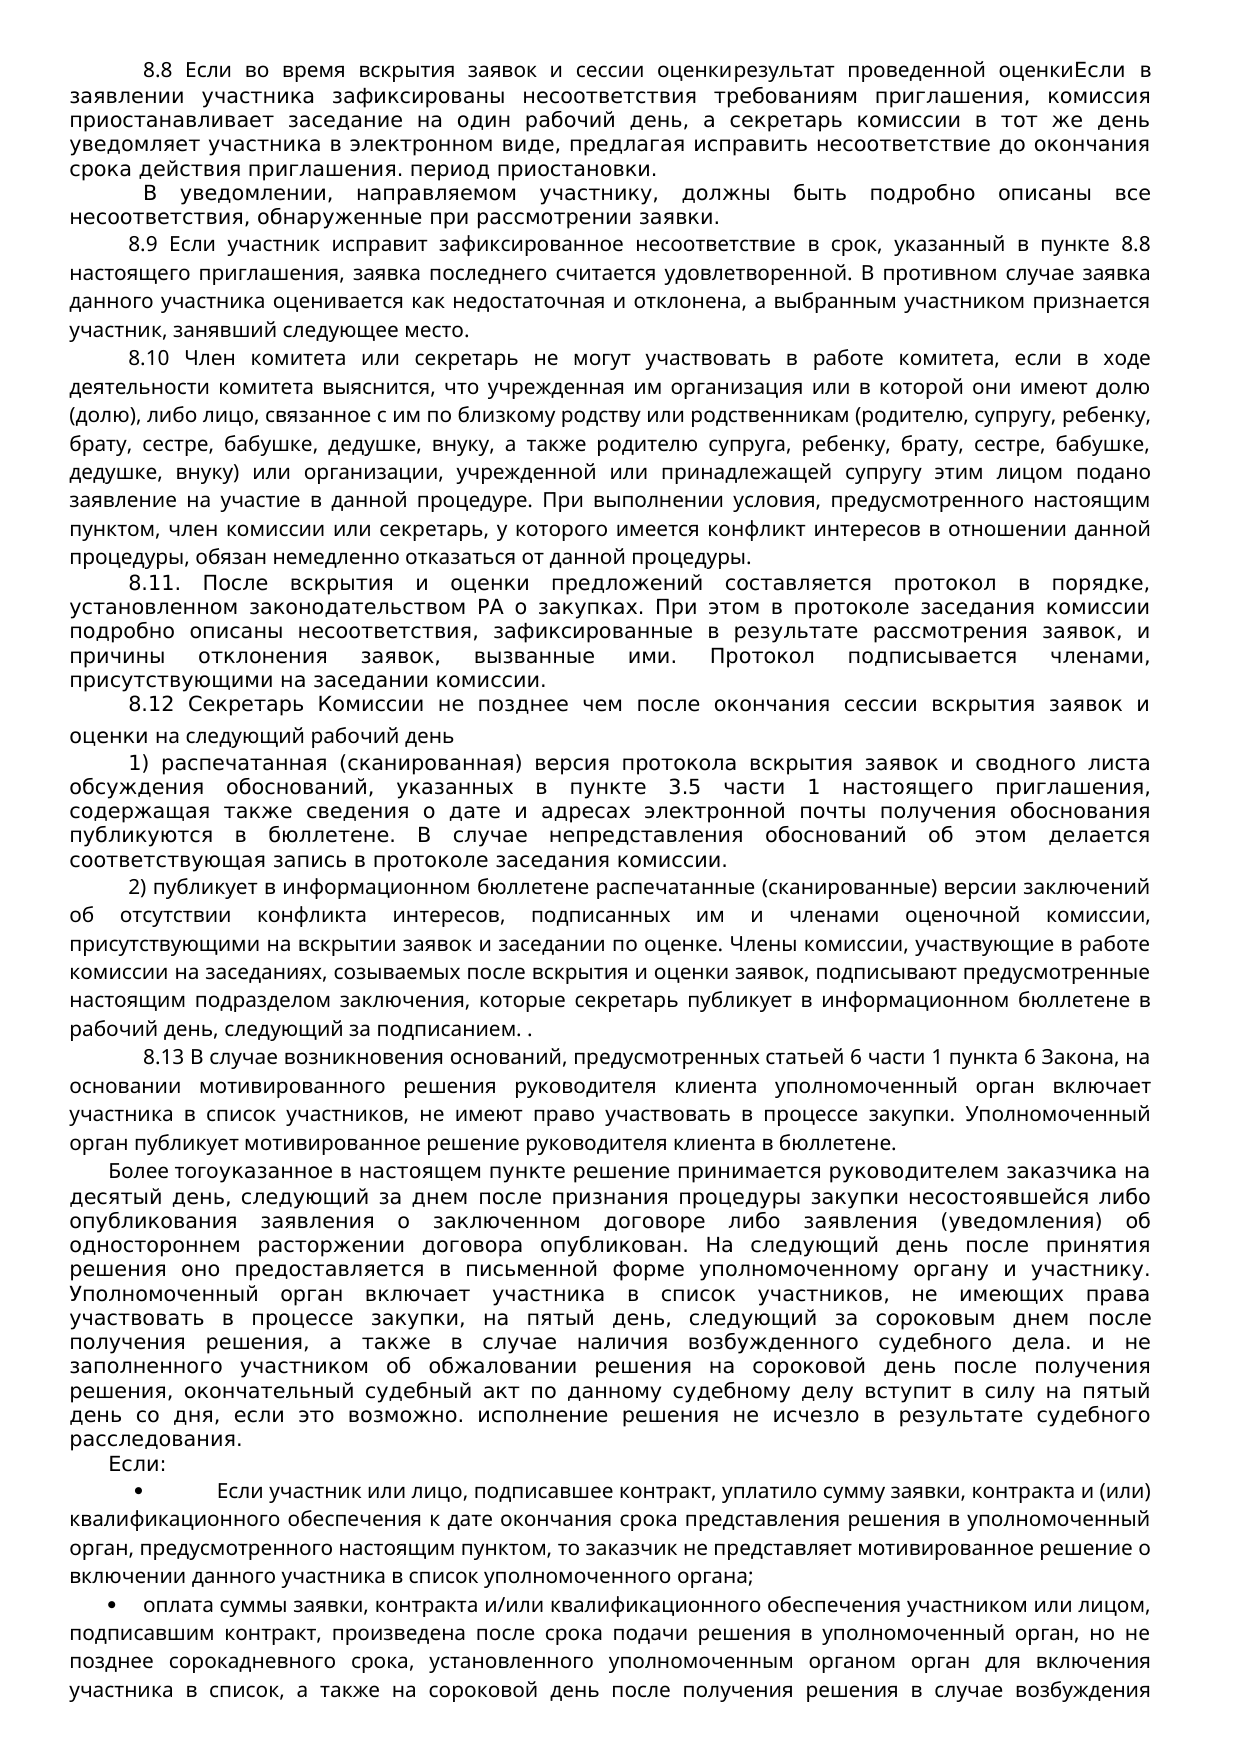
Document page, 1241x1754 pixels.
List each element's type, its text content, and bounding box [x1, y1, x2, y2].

text 2) публикует в информационном бюллетене распечатанные (сканированные) версии заключений об отсутствии конфликта интересов, подписанных им и членами оценочной комиссии, присутствующими на вскрытии заявок и заседании по оценке. Члены комиссии, участвующие в работе комиссии на заседаниях, созываемых после вскрытия и оценки заявок, подписывают предусмотренные настоящим подразделом заключения, которые секретарь публикует в информационном бюллетене в рабочий день, следующий за подписанием. . [69, 872, 1152, 1042]
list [69, 1590, 1152, 1703]
text 8.8 Если во время вскрытия заявок и сессии оценкирезультат проведенной оценкиЕсли в заявлении участника зафиксированы несоответствия требованиям приглашения, комиссия приостанавливает заседание на один рабочий день, а секретарь комиссии в тот же день уведомляет участника в электронном виде, предлагая исправить несоответствие до окончания срока действия приглашения. период приостановки. [69, 56, 1152, 181]
list Если участник или лицо, подписавшее контракт, уплатило сумму заявки, контракта и (или) квалификационного обеспечения к дате окончания срока представления решения в уполномоченный орган, предусмотренного настоящим пунктом, то заказчик не представляет мотивированное решение о включении данного участника в список уполномоченного органа; [69, 1476, 1152, 1590]
text Более тогоуказанное в настоящем пункте решение принимается руководителем заказчика на десятый день, следующий за днем ​​после признания процедуры закупки несостоявшейся либо опубликования заявления о заключенном договоре либо заявления (уведомления) об одностороннем расторжении договора опубликован. На следующий день после принятия решения оно предоставляется в письменной форме уполномоченному органу и участнику. Уполномоченный орган включает участника в список участников, не имеющих права участвовать в процессе закупки, на пятый день, следующий за сороковым днем ​​после получения решения, а также в случае наличия возбужденного судебного дела. и не заполненного участником об обжаловании решения на сороковой день после получения решения, окончательный судебный акт по данному судебному делу вступит в силу на пятый день со дня, если это возможно. исполнение решения не исчезло в результате судебного расследования. [69, 1156, 1152, 1452]
text 8.10 Член комитета или секретарь не могут участвовать в работе комитета, если в ходе деятельности комитета выяснится, что учрежденная им организация или в которой они имеют долю (долю), либо лицо, связанное с им по близкому родству или родственникам (родителю, супругу, ребенку, брату, сестре, бабушке, дедушке, внуку, а также родителю супруга, ребенку, брату, сестре, бабушке, дедушке, внуку) или организации, учрежденной или принадлежащей супругу этим лицом подано заявление на участие в данной процедуре. При выполнении условия, предусмотренного настоящим пунктом, член комиссии или секретарь, у которого имеется конфликт интересов в отношении данной процедуры, обязан немедленно отказаться от данной процедуры. [69, 343, 1152, 571]
text В уведомлении, направляемом участнику, должны быть подробно описаны все несоответствия, обнаруженные при рассмотрении заявки. [69, 181, 1152, 229]
text Если: [69, 1452, 1152, 1476]
text 8.11. После вскрытия и оценки предложений составляется протокол в порядке, установленном законодательством РА о закупках. При этом в протоколе заседания комиссии подробно описаны несоответствия, зафиксированные в результате рассмотрения заявок, и причины отклонения заявок, вызванные ими. Протокол подписывается членами, присутствующими на заседании комиссии. [69, 571, 1152, 692]
text 1) распечатанная (сканированная) версия протокола вскрытия заявок и сводного листа обсуждения обоснований, указанных в пункте 3.5 части 1 настоящего приглашения, содержащая также сведения о дате и адресах электронной почты получения обоснования публикуются в бюллетене. В случае непредставления обоснований об этом делается соответствующая запись в протоколе заседания комиссии. [69, 751, 1152, 872]
text 8.9 Если участник исправит зафиксированное несоответствие в срок, указанный в пункте 8.8 настоящего приглашения, заявка последнего считается удовлетворенной. В противном случае заявка данного участника оценивается как недостаточная и отклонена, а выбранным участником признается участник, занявший следующее место. [69, 229, 1152, 343]
text 8.12 Секретарь Комиссии не позднее чем после окончания сессии вскрытия заявок и оценки на следующий рабочий день [69, 692, 1152, 751]
text 8.13 В случае возникновения оснований, предусмотренных статьей 6 части 1 пункта 6 Закона, на основании мотивированного решения руководителя клиента уполномоченный орган включает участника в список участников, не имеют право участвовать в процессе закупки. Уполномоченный орган публикует мотивированное решение руководителя клиента в бюллетене. [69, 1042, 1152, 1156]
